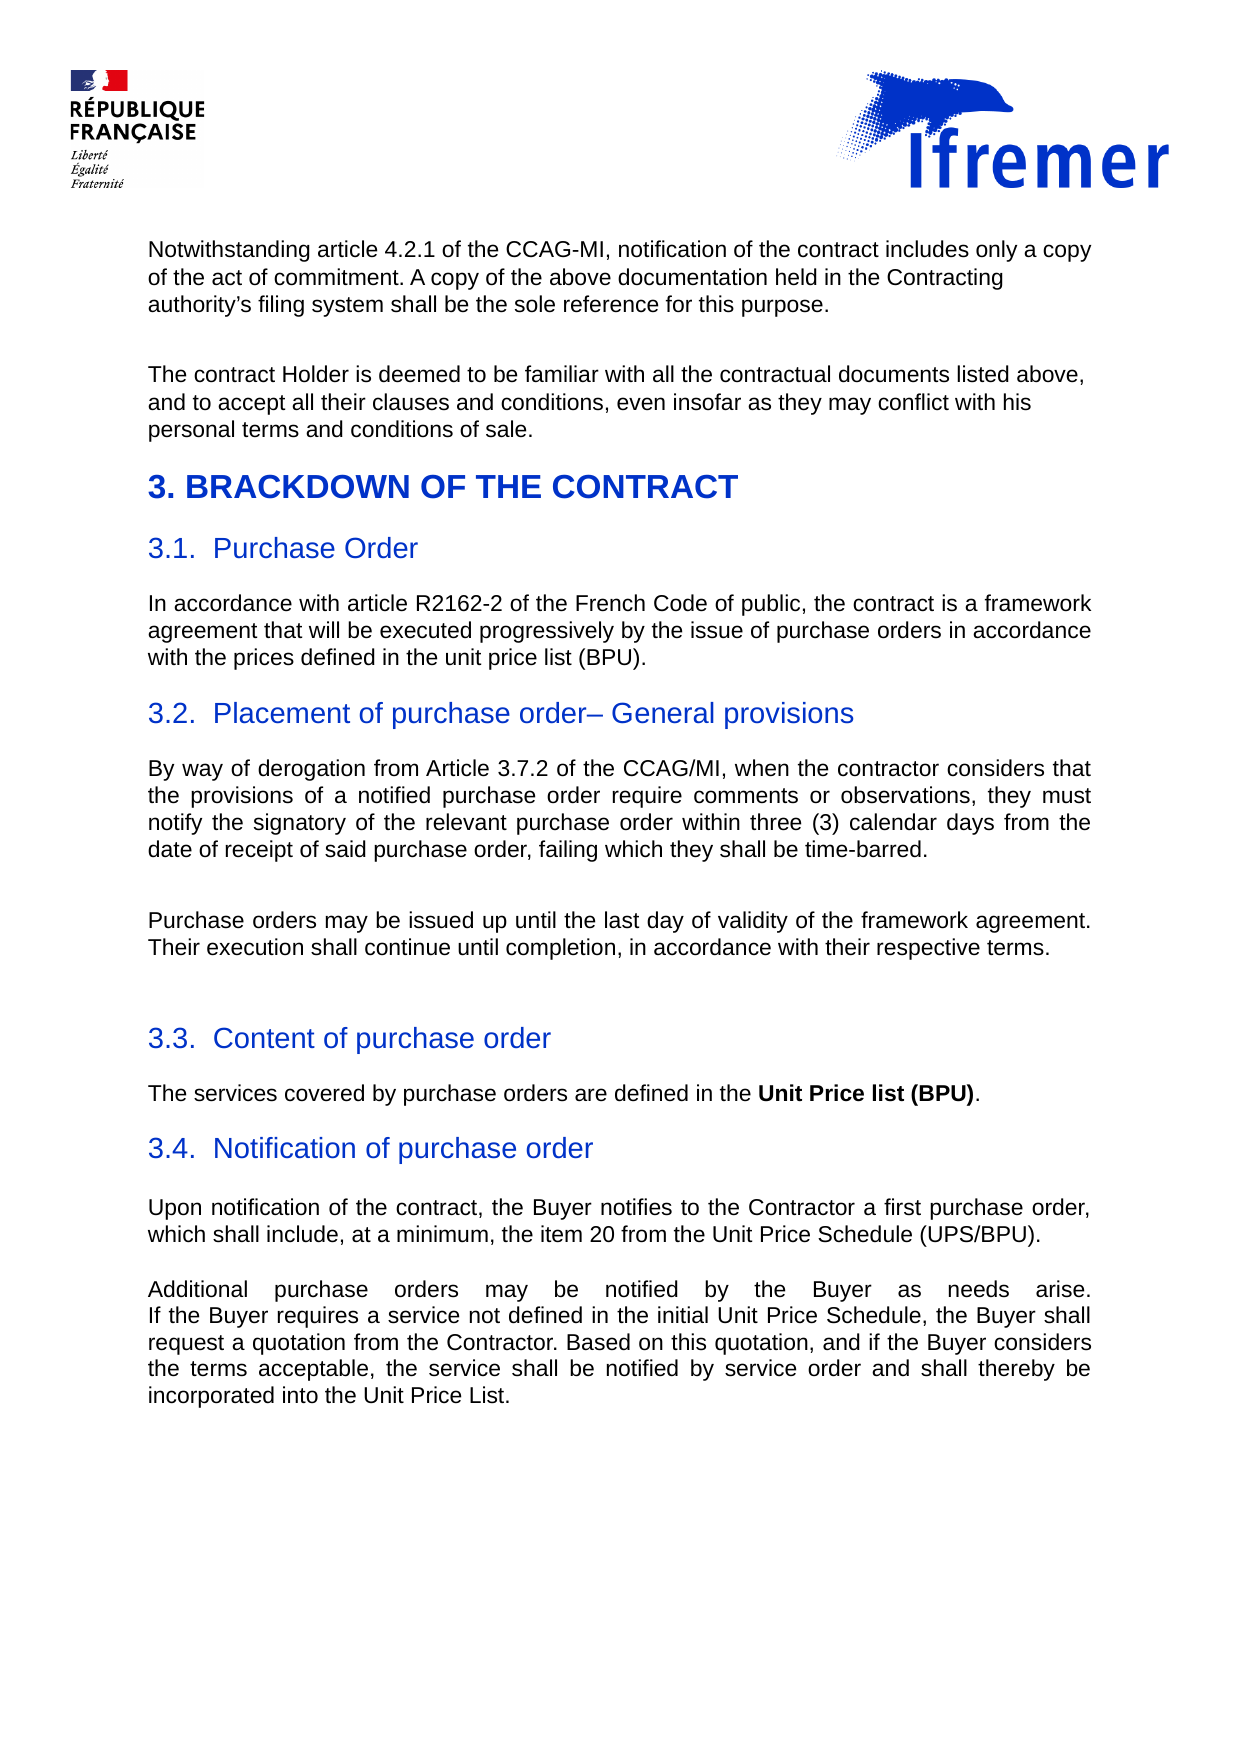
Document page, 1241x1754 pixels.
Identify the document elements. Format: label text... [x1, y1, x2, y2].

subtitle Placement of purchase order– General provisions [148, 696, 1092, 729]
text Purchase orders may be issued up until the last day of validity of the framework agreement. Their execution shall continue until completion, in accordance with their respective terms. [148, 906, 1092, 961]
text Additional purchase orders may be notified by the Buyer as needs arise. If the Buyer requires a service not defined in the initial Unit Price Schedule, the Buyer shall request a quotation from the Contractor. Based on this quotation, and if the Buyer considers the terms acceptable, the service shall be notified by service order and shall thereby be incorporated into the Unit Price List. [148, 1276, 1092, 1408]
subtitle Content of purchase order [148, 1021, 1092, 1054]
subtitle Purchase Order [148, 531, 1092, 564]
text Notwithstanding article 4.2.1 of the CCAG-MI, notification of the contract includes only a copy of the act of commitment. A copy of the above documentation held in the Contracting authority’s filing system shall be the sole reference for this purpose. [148, 236, 1092, 317]
picture [836, 70, 1169, 188]
text The contract Holder is deemed to be familiar with all the contractual documents listed above, and to accept all their clauses and conditions, even insofar as they may conflict with his personal terms and conditions of sale. [148, 361, 1092, 442]
subtitle Notification of purchase order [148, 1132, 1092, 1165]
text In accordance with article R2162-2 of the French Code of public, the contract is a framework agreement that will be executed progressively by the issue of purchase orders in accordance with the prices defined in the unit price list (BPU). [148, 589, 1092, 671]
picture [70, 70, 205, 188]
text Upon notification of the contract, the Buyer notifies to the Contractor a first purchase order, which shall include, at a minimum, the item 20 from the Unit Price Schedule (UPS/BPU). [148, 1194, 1092, 1247]
text By way of derogation from Article 3.7.2 of the CCAG/MI, when the contractor considers that the provisions of a notified purchase order require comments or observations, they must notify the signatory of the relevant purchase order within three (3) calendar days from the date of receipt of said purchase order, failing which they shall be time-barred. [148, 754, 1092, 863]
subtitle BRACKDOWN OF THE CONTRACT [148, 467, 1092, 506]
text The services covered by purchase orders are defined in the Unit Price list (BPU). [148, 1079, 1092, 1107]
